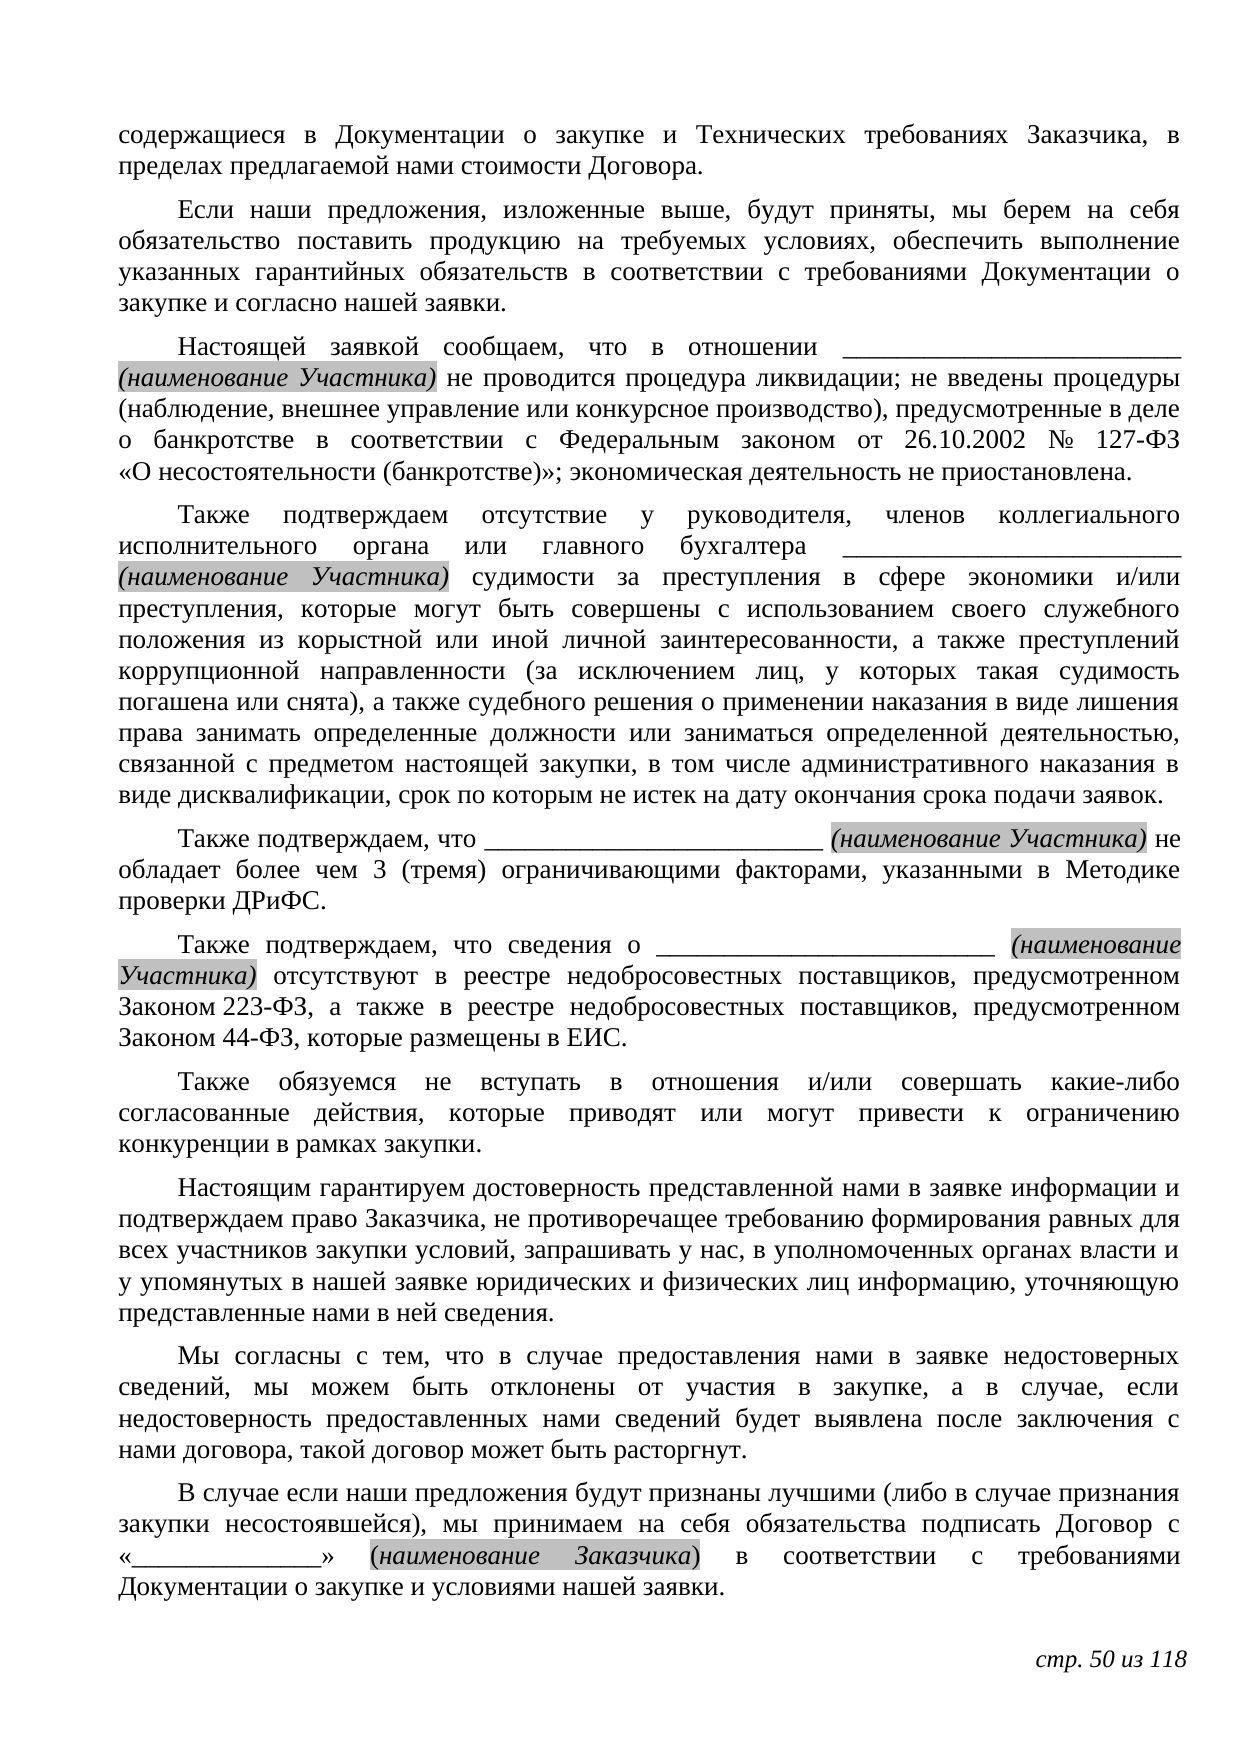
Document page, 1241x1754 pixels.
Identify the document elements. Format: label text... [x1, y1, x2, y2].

text Также подтверждаем отсутствие у руководителя, членов коллегиального исполнительного органа или главного бухгалтера _________________________ (наименование Участника) судимости за преступления в сфере экономики и/или преступления, которые могут быть совершены с использованием своего служебного положения из корыстной или иной личной заинтересованности, а также преступлений коррупционной направленности (за исключением лиц, у которых такая судимость погашена или снята), а также судебного решения о применении наказания в виде лишения права занимать определенные должности или заниматься определенной деятельностью, связанной с предметом настоящей закупки, в том числе административного наказания в виде дисквалификации, срок по которым не истек на дату окончания срока подачи заявок. [118, 498, 1181, 810]
text Также подтверждаем, что _________________________ (наименование Участника) не обладает более чем 3 (тремя) ограничивающими факторами, указанными в Методике проверки ДРиФС. [118, 822, 1181, 916]
text Также обязуемся не вступать в отношения и/или совершать какие-либо согласованные действия, которые приводят или могут привести к ограничению конкуренции в рамках закупки. [118, 1065, 1181, 1159]
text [118, 118, 1181, 180]
text Мы согласны с тем, что в случае предоставления нами в заявке недостоверных сведений, мы можем быть отклонены от участия в закупке, а в случае, если недостоверность предоставленных нами сведений будет выявлена после заключения с нами договора, такой договор может быть расторгнут. [118, 1339, 1181, 1464]
text Также подтверждаем, что сведения о _________________________ (наименование Участника) отсутствуют в реестре недобросовестных поставщиков, предусмотренном Законом 223-ФЗ, а также в реестре недобросовестных поставщиков, предусмотренном Законом 44-ФЗ, которые размещены в ЕИС. [118, 928, 1181, 1053]
text Настоящим гарантируем достоверность представленной нами в заявке информации и подтверждаем право Заказчика, не противоречащее требованию формирования равных для всех участников закупки условий, запрашивать у нас, в уполномоченных органах власти и у упомянутых в нашей заявке юридических и физических лиц информацию, уточняющую представленные нами в ней сведения. [118, 1171, 1181, 1327]
text Настоящей заявкой сообщаем, что в отношении _________________________ (наименование Участника) не проводится процедура ликвидации; не введены процедуры (наблюдение, внешнее управление или конкурсное производство), предусмотренные в деле о банкротстве в соответствии с Федеральным законом от 26.10.2002 № 127-ФЗ «О несостоятельности (банкротстве)»; экономическая деятельность не приостановлена. [118, 330, 1181, 486]
text Если наши предложения, изложенные выше, будут приняты, мы берем на себя обязательство поставить продукцию на требуемых условиях, обеспечить выполнение указанных гарантийных обязательств в соответствии с требованиями Документации о закупке и согласно нашей заявки. [118, 193, 1181, 317]
text В случае если наши предложения будут признаны лучшими (либо в случае признания закупки несостоявшейся), мы принимаем на себя обязательства подписать Договор с «______________» (наименование Заказчика) в соответствии с требованиями Документации о закупке и условиями нашей заявки. [118, 1476, 1181, 1601]
